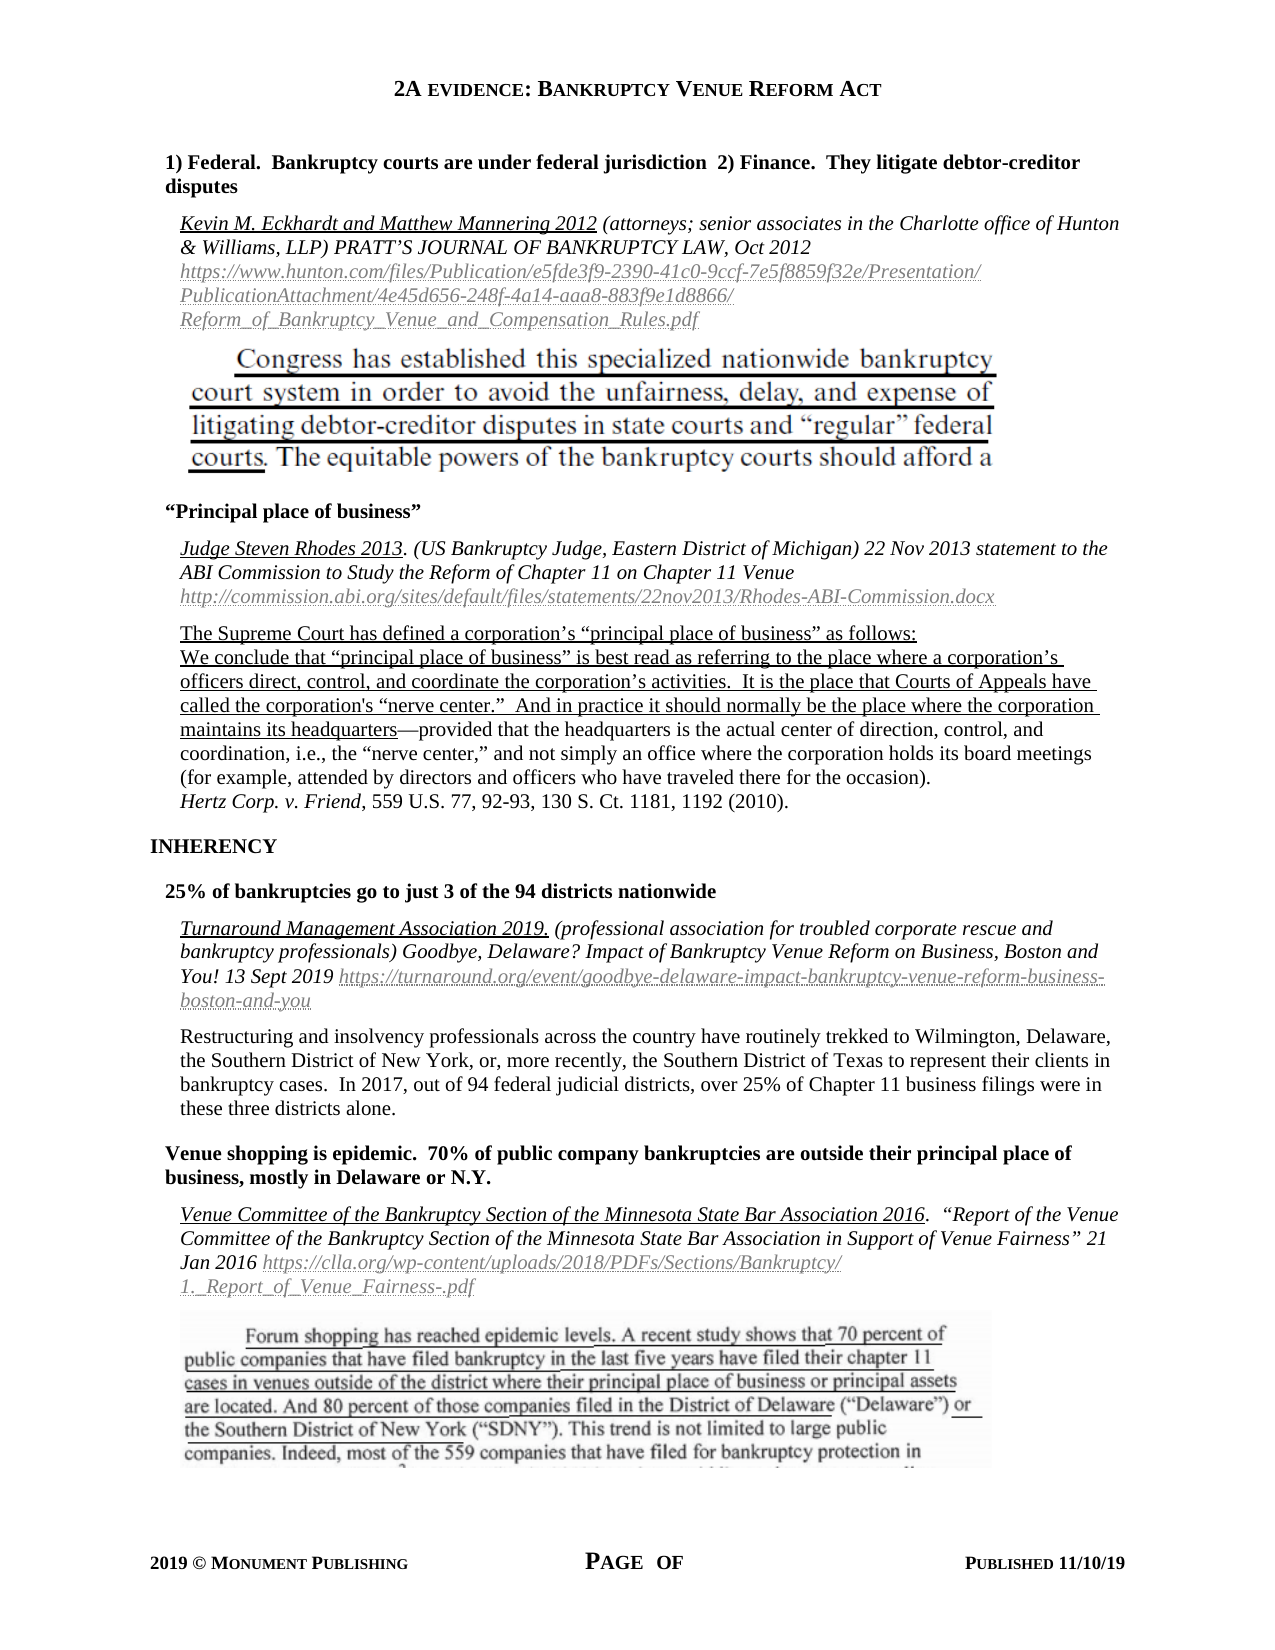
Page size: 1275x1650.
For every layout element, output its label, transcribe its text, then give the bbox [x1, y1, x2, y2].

text The Supreme Court has defined a corporation’s “principal place of business” as follows: We conclude that “principal place of business” is best read as referring to the place where a corporation’s officers direct, control, and coordinate the corporation’s activities. It is the place that Courts of Appeals have called the corporation's “nerve center.” And in practice it should normally be the place where the corporation maintains its headquarters—provided that the headquarters is the actual center of direction, control, and coordination, i.e., the “nerve center,” and not simply an office where the corporation holds its board meetings (for example, attended by directors and officers who have traveled there for the occasion). Hertz Corp. v. Friend, 559 U.S. 77, 92-93, 130 S. Ct. 1181, 1192 (2010). [180, 621, 1125, 813]
text INHERENCY [150, 834, 1125, 858]
text Turnaround Management Association 2019. (professional association for troubled corporate rescue and bankruptcy professionals) Goodbye, Delaware? Impact of Bankruptcy Venue Reform on Business, Boston and You! 13 Sept 2019 https://turnaround.org/event/goodbye-delaware-impact-bankruptcy-venue-reform-business-boston-and-you [180, 915, 1125, 1012]
text Kevin M. Eckhardt and Matthew Mannering 2012 (attorneys; senior associates in the Charlotte office of Hunton & Williams, LLP) PRATT’S JOURNAL OF BANKRUPTCY LAW, Oct 2012 https://www.hunton.com/files/Publication/e5fde3f9-2390-41c0-9ccf-7e5f8859f32e/Presentation/PublicationAttachment/4e45d656-248f-4a14-aaa8-883f9e1d8866/Reform_of_Bankruptcy_Venue_and_Compensation_Rules.pdf [180, 211, 1125, 331]
picture [180, 1310, 992, 1468]
text Restructuring and insolvency professionals across the country have routinely trekked to Wilmington, Delaware, the Southern District of New York, or, more recently, the Southern District of Texas to represent their clients in bankruptcy cases. In 2017, out of 94 federal judicial districts, over 25% of Chapter 11 business filings were in these three districts alone. [396, 1024, 1125, 1120]
text Judge Steven Rhodes 2013. (US Bankruptcy Judge, Eastern District of Michigan) 22 Nov 2013 statement to the ABI Commission to Study the Reform of Chapter 11 on Chapter 11 Venue http://commission.abi.org/sites/default/files/statements/22nov2013/Rhodes-ABI-Commission.docx [180, 536, 1125, 608]
text 25% of bankruptcies go to just 3 of the 94 districts nationwide [165, 879, 1125, 903]
text Venue shopping is epidemic. 70% of public company bankruptcies are outside their principal place of business, mostly in Delaware or N.Y. [165, 1141, 1125, 1189]
text “Principal place of business” [165, 499, 1125, 523]
picture [180, 343, 999, 479]
text 1) Federal. Bankruptcy courts are under federal jurisdiction 2) Finance. They litigate debtor-creditor disputes [165, 150, 1125, 198]
